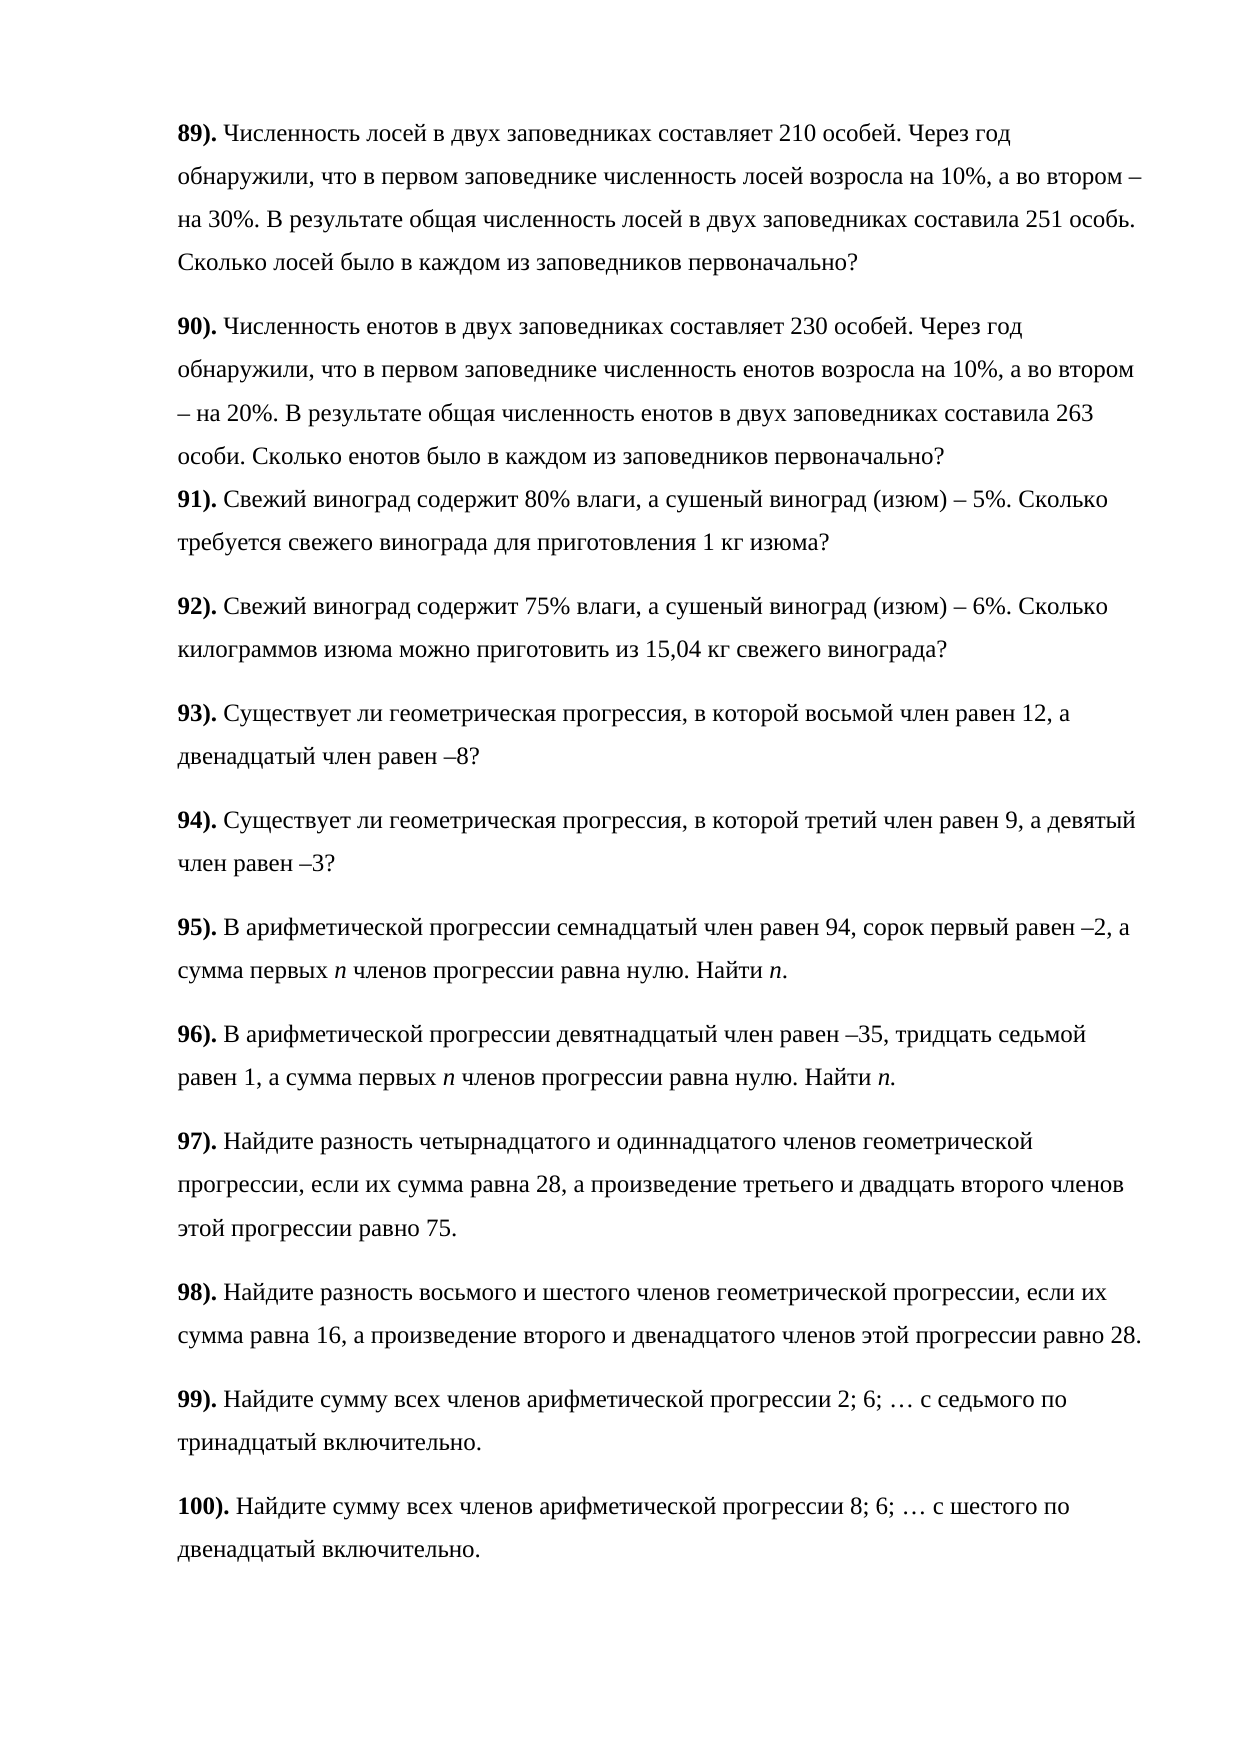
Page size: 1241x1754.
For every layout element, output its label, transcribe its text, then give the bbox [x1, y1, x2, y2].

text 89). Численность лосей в двух заповедниках составляет 210 особей. Через год обнаружили, что в первом заповеднике численность лосей возросла на 10%, а во втором – на 30%. В результате общая численность лосей в двух заповедниках составила 251 особь. Сколько лосей было в каждом из заповедников первоначально? [177, 118, 1152, 276]
text 92). Свежий виноград содержит 75% влаги, а сушеный виноград (изюм) – 6%. Сколько килограммов изюма можно приготовить из свежего винограда? [177, 591, 1152, 663]
text 98). Найдите разность восьмого и шестого членов геометрической прогрессии, если их сумма равна 16, а произведение второго и двенадцатого членов этой прогрессии равно 28. [177, 1277, 1152, 1348]
text 90). Численность енотов в двух заповедниках составляет 230 особей. Через год обнаружили, что в первом заповеднике численность енотов возросла на 10%, а во втором – на 20%. В результате общая численность енотов в двух заповедниках составила 263 особи. Сколько енотов было в каждом из заповедников первоначально? [177, 311, 1152, 469]
text 94). Существует ли геометрическая прогрессия, в которой третий член равен 9, а девятый член равен –3? [177, 805, 1152, 877]
text 97). Найдите разность четырнадцатого и одиннадцатого членов геометрической прогрессии, если их сумма равна 28, а произведение третьего и двадцать второго членов этой прогрессии равно 75. [177, 1126, 1152, 1241]
text 95). В арифметической прогрессии семнадцатый член равен 94, сорок первый равен –2, а сумма первых n членов прогрессии равна нулю. Найти n. [177, 912, 1152, 984]
text 100). Найдите сумму всех членов арифметической прогрессии 8; 6; … с шестого по двенадцатый включительно. [177, 1491, 1152, 1563]
text 99). Найдите сумму всех членов арифметической прогрессии 2; 6; … с седьмого по тринадцатый включительно. [177, 1384, 1152, 1456]
text 91). Свежий виноград содержит 80% влаги, а сушеный виноград (изюм) – 5%. Сколько требуется свежего винограда для приготовления изюма? [177, 484, 1152, 556]
text 96). В арифметической прогрессии девятнадцатый член равен –35, тридцать седьмой равен 1, а сумма первых n членов прогрессии равна нулю. Найти n. [177, 1019, 1152, 1091]
text 93). Существует ли геометрическая прогрессия, в которой восьмой член равен 12, а двенадцатый член равен –8? [177, 698, 1152, 770]
